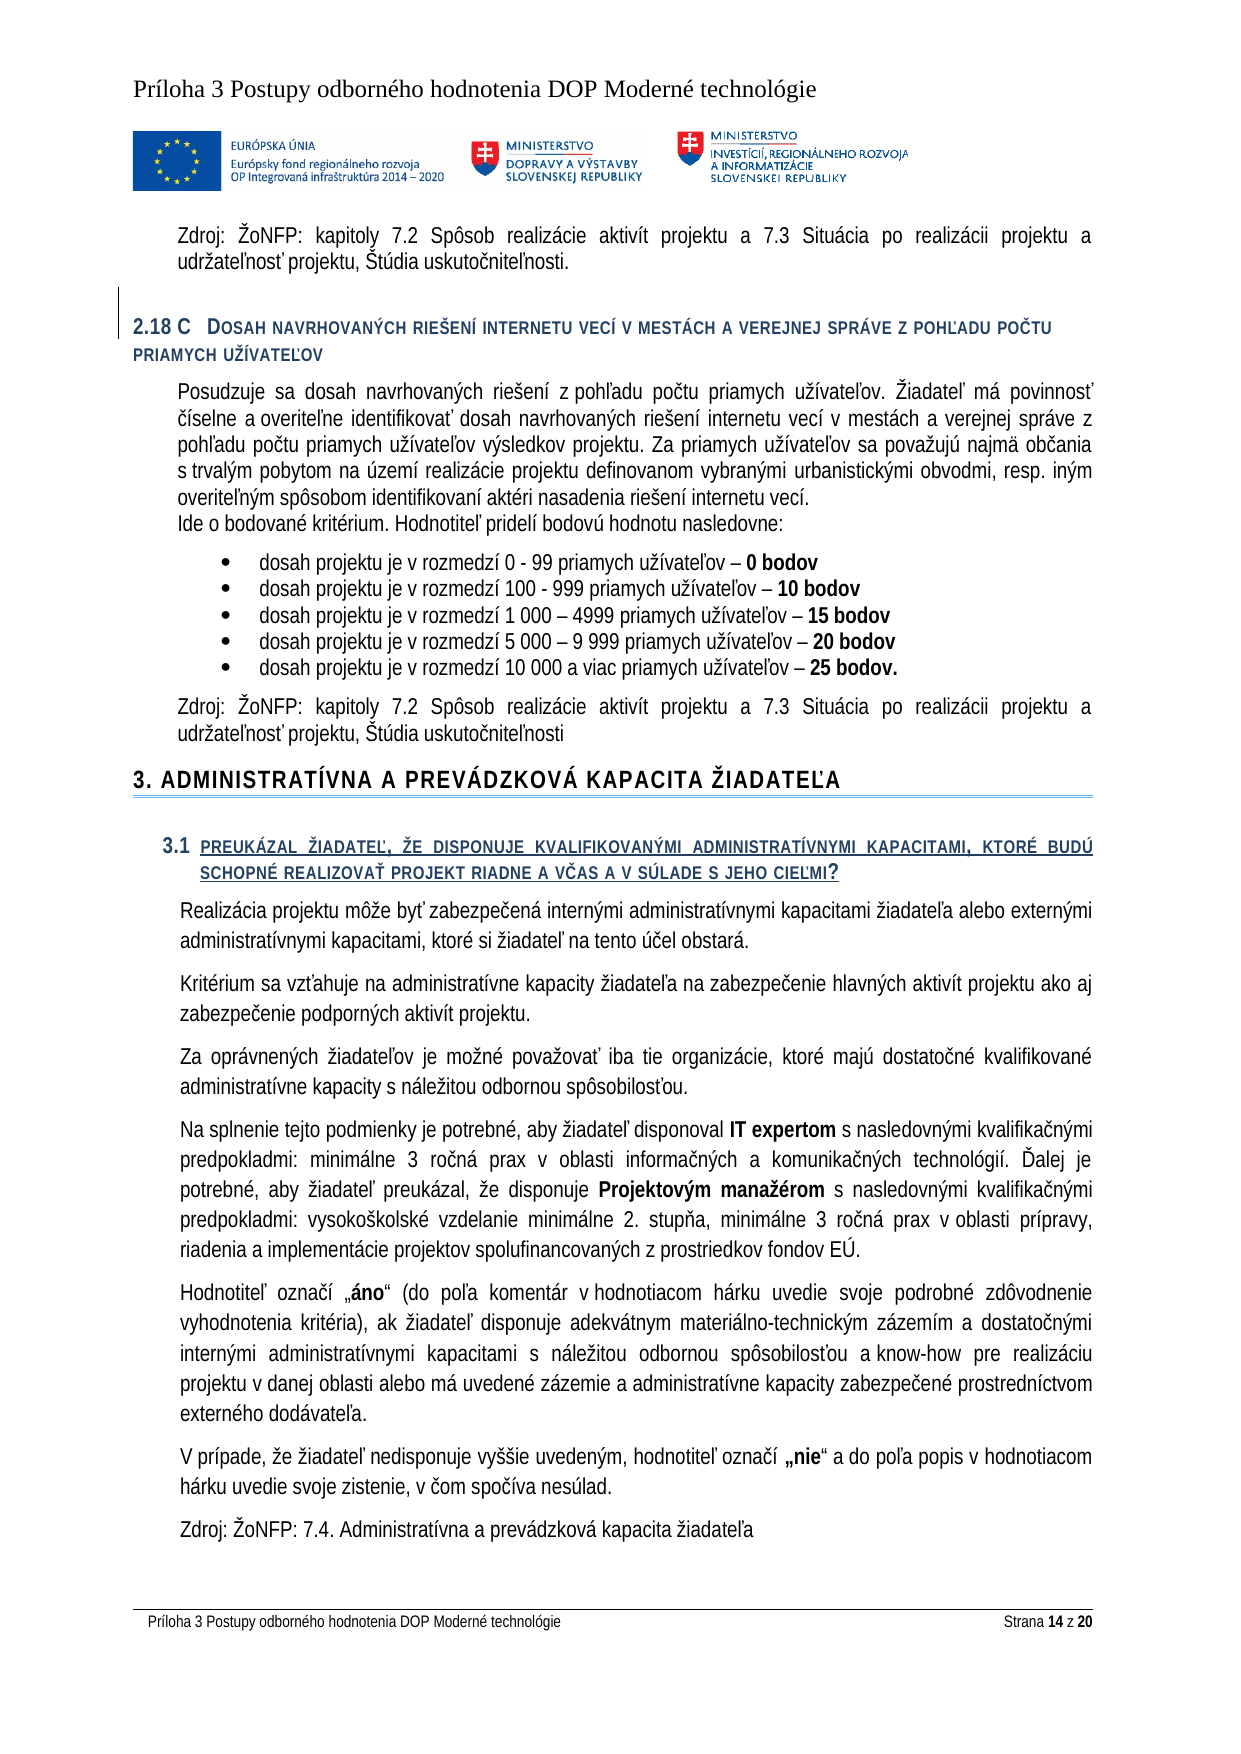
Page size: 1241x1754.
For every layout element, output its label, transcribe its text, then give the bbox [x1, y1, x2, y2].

text Kritérium sa vzťahuje na administratívne kapacity žiadateľa na zabezpečenie hlavných aktivít projektu ako aj zabezpečenie podporných aktivít projektu. [180, 970, 1093, 1026]
picture [132, 131, 642, 191]
text Hodnotiteľ označí „áno“ (do poľa komentár v hodnotiacom hárku uvedie svoje podrobné zdôvodnenie vyhodnotenia kritéria), ak žiadateľ disponuje adekvátnym materiálno-technickým zázemím a dostatočnými internými administratívnymi kapacitami s náležitou odbornou spôsobilosťou a know-how pre realizáciu projektu v danej oblasti alebo má uvedené zázemie a administratívne kapacity zabezpečené prostredníctvom externého dodávateľa. [180, 1279, 1093, 1426]
text Za oprávnených žiadateľov je možné považovať iba tie organizácie, ktoré majú dostatočné kvalifikované administratívne kapacity s náležitou odbornou spôsobilosťou. [180, 1043, 1093, 1099]
text Posudzuje sa dosah navrhovaných riešení z pohľadu počtu priamych užívateľov. Žiadateľ má povinnosť číselne a overiteľne identifikovať dosah navrhovaných riešení internetu vecí v mestách a verejnej správe z pohľadu počtu priamych užívateľov výsledkov projektu. Za priamych užívateľov sa považujú najmä občania s trvalým pobytom na území realizácie projektu definovanom vybranými urbanistickými obvodmi, resp. iným overiteľným spôsobom identifikovaní aktéri nasadenia riešení internetu vecí. [177, 378, 1093, 510]
text V prípade, že žiadateľ nedisponuje vyššie uvedeným, hodnotiteľ označí „nie“ a do poľa popis v hodnotiacom hárku uvedie svoje zistenie, v čom spočíva nesúlad. [180, 1443, 1093, 1499]
text Ide o bodované kritérium. Hodnotiteľ pridelí bodovú hodnotu nasledovne: [177, 510, 1093, 536]
text Na splnenie tejto podmienky je potrebné, aby žiadateľ disponoval IT expertom s nasledovnými kvalifikačnými predpokladmi: minimálne 3 ročná prax v oblasti informačných a komunikačných technológií. Ďalej je potrebné, aby žiadateľ preukázal, že disponuje Projektovým manažérom s nasledovnými kvalifikačnými predpokladmi: vysokoškolské vzdelanie minimálne 2. stupňa, minimálne 3 ročná prax v oblasti prípravy, riadenia a implementácie projektov spolufinancovaných z prostriedkov fondov EÚ. [180, 1116, 1093, 1263]
text 2.18 C Dosah navrhovaných riešení internetu vecí v mestách a verejnej správe z pohľadu počtu priamych užívateľov [133, 313, 1093, 366]
subtitle 3. Administratívna a prevádzková kapacita žiadateľa [133, 765, 1093, 795]
list dosah projektu je v rozmedzí 0 - 99 priamych užívateľov – 0 bodov [222, 549, 1093, 575]
text Zdroj: ŽoNFP: kapitoly 7.2 Spôsob realizácie aktivít projektu a 7.3 Situácia po realizácii projektu a udržateľnosť projektu, Štúdia uskutočniteľnosti [177, 693, 1093, 746]
text Realizácia projektu môže byť zabezpečená internými administratívnymi kapacitami žiadateľa alebo externými administratívnymi kapacitami, ktoré si žiadateľ na tento účel obstará. [180, 897, 1093, 953]
list 3.1 preukázal žiadateľ, že disponuje kvalifikovanými administratívnymi kapacitami, ktoré budú schopné realizovať projekt riadne a včas a v súlade s jeho cieľmi? [162, 832, 1093, 884]
text Zdroj: ŽoNFP: 7.4. Administratívna a prevádzková kapacita žiadateľa [180, 1516, 1093, 1542]
list dosah projektu je v rozmedzí 100 - 999 priamych užívateľov – 10 bodov [222, 575, 1093, 602]
list dosah projektu je v rozmedzí 5 000 – 9 999 priamych užívateľov – 20 bodov [222, 628, 1093, 654]
list dosah projektu je v rozmedzí 1 000 – 4999 priamych užívateľov – 15 bodov [222, 602, 1093, 628]
picture [676, 131, 908, 182]
text Zdroj: ŽoNFP: kapitoly 7.2 Spôsob realizácie aktivít projektu a 7.3 Situácia po realizácii projektu a udržateľnosť projektu, Štúdia uskutočniteľnosti. [177, 222, 1093, 274]
list dosah projektu je v rozmedzí 10 000 a viac priamych užívateľov – 25 bodov. [222, 654, 1093, 681]
